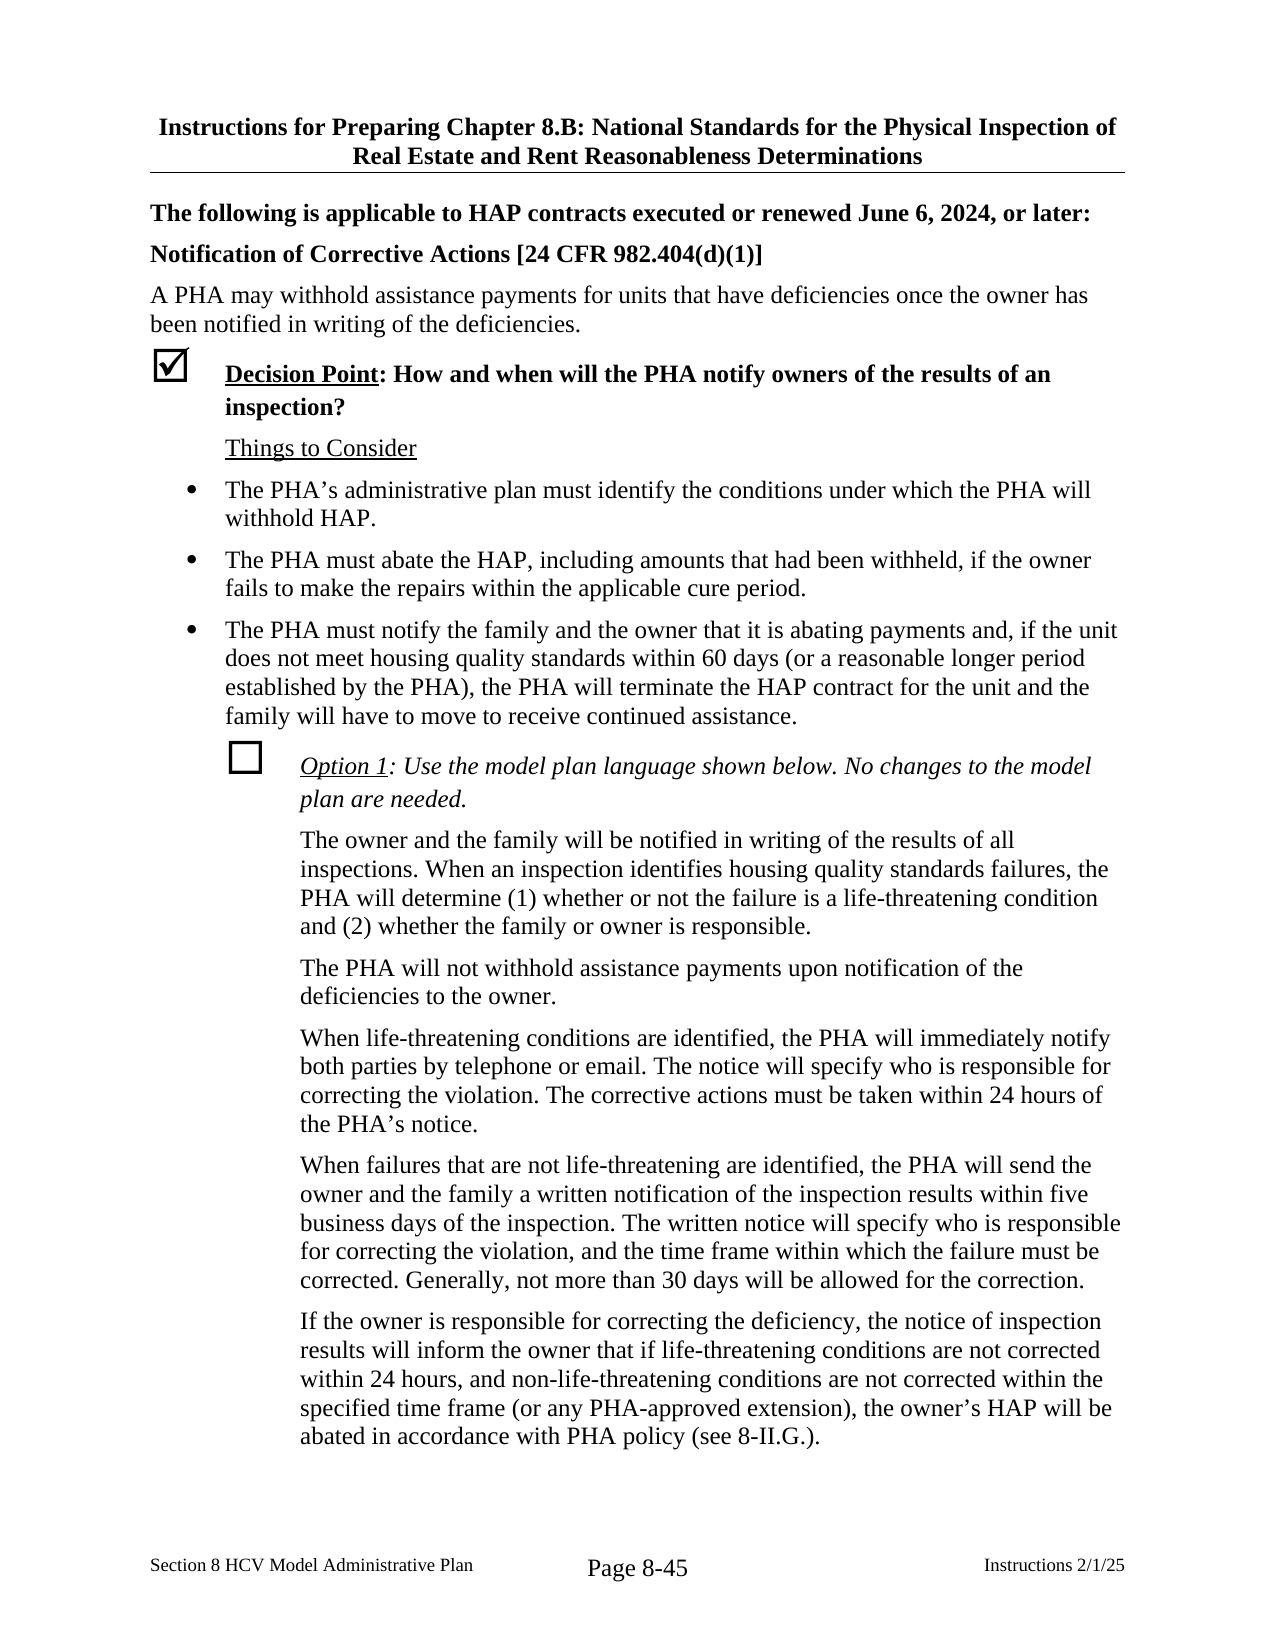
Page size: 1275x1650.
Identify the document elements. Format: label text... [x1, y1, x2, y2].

text If the owner is responsible for correcting the deficiency, the notice of inspection results will inform the owner that if life-threatening conditions are not corrected within 24 hours, and non-life-threatening conditions are not corrected within the specified time frame (or any PHA-approved extension), the owner’s HAP will be abated in accordance with PHA policy (see 8-II.G.). [300, 1306, 1125, 1450]
text Decision Point: How and when will the PHA notify owners of the results of an inspection? [150, 351, 1125, 421]
text When life-threatening conditions are identified, the PHA will immediately notify both parties by telephone or email. The notice will specify who is responsible for correcting the violation. The corrective actions must be taken within 24 hours of the PHA’s notice. [300, 1023, 1125, 1138]
text When failures that are not life-threatening are identified, the PHA will send the owner and the family a written notification of the inspection results within five business days of the inspection. The written notice will specify who is responsible for correcting the violation, and the time frame within which the failure must be corrected. Generally, not more than 30 days will be allowed for the correction. [300, 1150, 1125, 1294]
list The PHA’s administrative plan must identify the conditions under which the PHA will withhold HAP. [187, 475, 1125, 532]
text Notification of Corrective Actions [24 CFR 982.404(d)(1)] [150, 239, 1125, 268]
list The PHA must abate the HAP, including amounts that had been withheld, if the owner fails to make the repairs within the applicable cure period. [187, 545, 1125, 602]
text Option 1: Use the model plan language shown below. No changes to the model plan are needed. [225, 742, 1125, 813]
list The PHA must notify the family and the owner that it is abating payments and, if the unit does not meet housing quality standards within 60 days (or a reasonable longer period established by the PHA), the PHA will terminate the HAP contract for the unit and the family will have to move to receive continued assistance. [187, 615, 1125, 730]
text The following is applicable to HAP contracts executed or renewed June 6, 2024, or later: [150, 198, 1125, 227]
text Things to Consider [225, 433, 1125, 462]
text The PHA will not withhold assistance payments upon notification of the deficiencies to the owner. [300, 953, 1125, 1010]
text The owner and the family will be notified in writing of the results of all inspections. When an inspection identifies housing quality standards failures, the PHA will determine (1) whether or not the failure is a life-threatening condition and (2) whether the family or owner is responsible. [300, 825, 1125, 940]
text A PHA may withhold assistance payments for units that have deficiencies once the owner has been notified in writing of the deficiencies. [150, 281, 1125, 338]
